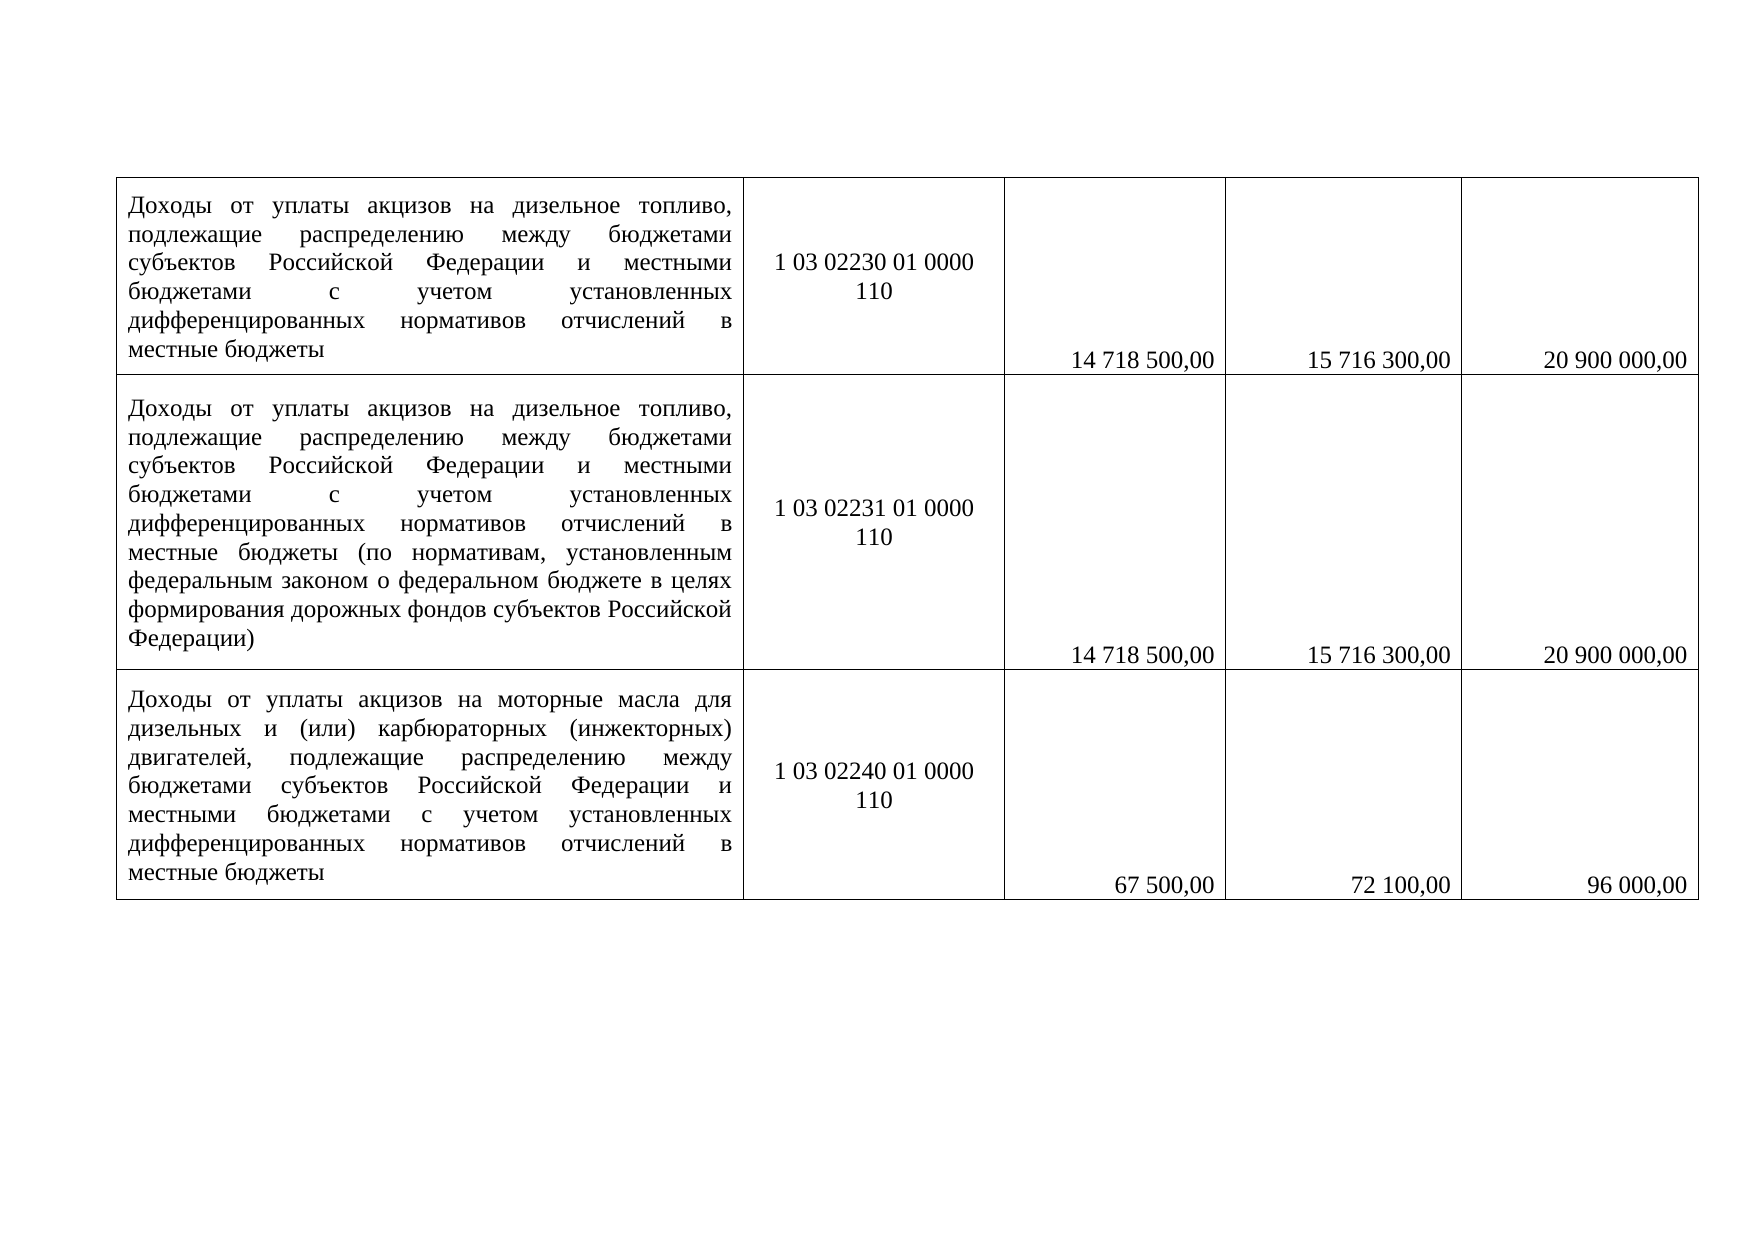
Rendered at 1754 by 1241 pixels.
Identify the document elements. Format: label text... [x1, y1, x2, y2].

table_cell 72 100,00 [1226, 670, 1461, 899]
table_cell 15 716 300,00 [1226, 375, 1461, 669]
table_cell 1 03 02231 01 0000 110 [744, 375, 1004, 669]
table_cell 1 03 02230 01 0000 110 [744, 178, 1004, 374]
table_cell 67 500,00 [1005, 670, 1225, 899]
table_cell Доходы от уплаты акцизов на дизельное топливо, подлежащие распределению между бюджетами субъектов Российской Федерации и местными бюджетами с учетом установленных дифференцированных нормативов отчислений в местные бюджеты [117, 178, 743, 374]
table_cell Доходы от уплаты акцизов на моторные масла для дизельных и (или) карбюраторных (инжекторных) двигателей, подлежащие распределению между бюджетами субъектов Российской Федерации и местными бюджетами с учетом установленных дифференцированных нормативов отчислений в местные бюджеты [117, 670, 743, 899]
table_cell Доходы от уплаты акцизов на дизельное топливо, подлежащие распределению между бюджетами субъектов Российской Федерации и местными бюджетами с учетом установленных дифференцированных нормативов отчислений в местные бюджеты (по нормативам, установленным федеральным законом о федеральном бюджете в целях формирования дорожных фондов субъектов Российской Федерации) [117, 375, 743, 669]
table_cell 15 716 300,00 [1226, 178, 1461, 374]
table_cell 1 03 02240 01 0000 110 [744, 670, 1004, 899]
table_cell 20 900 000,00 [1462, 375, 1698, 669]
table_cell 20 900 000,00 [1462, 178, 1698, 374]
table_cell 14 718 500,00 [1005, 375, 1225, 669]
table_cell 96 000,00 [1462, 670, 1698, 899]
table_cell 14 718 500,00 [1005, 178, 1225, 374]
